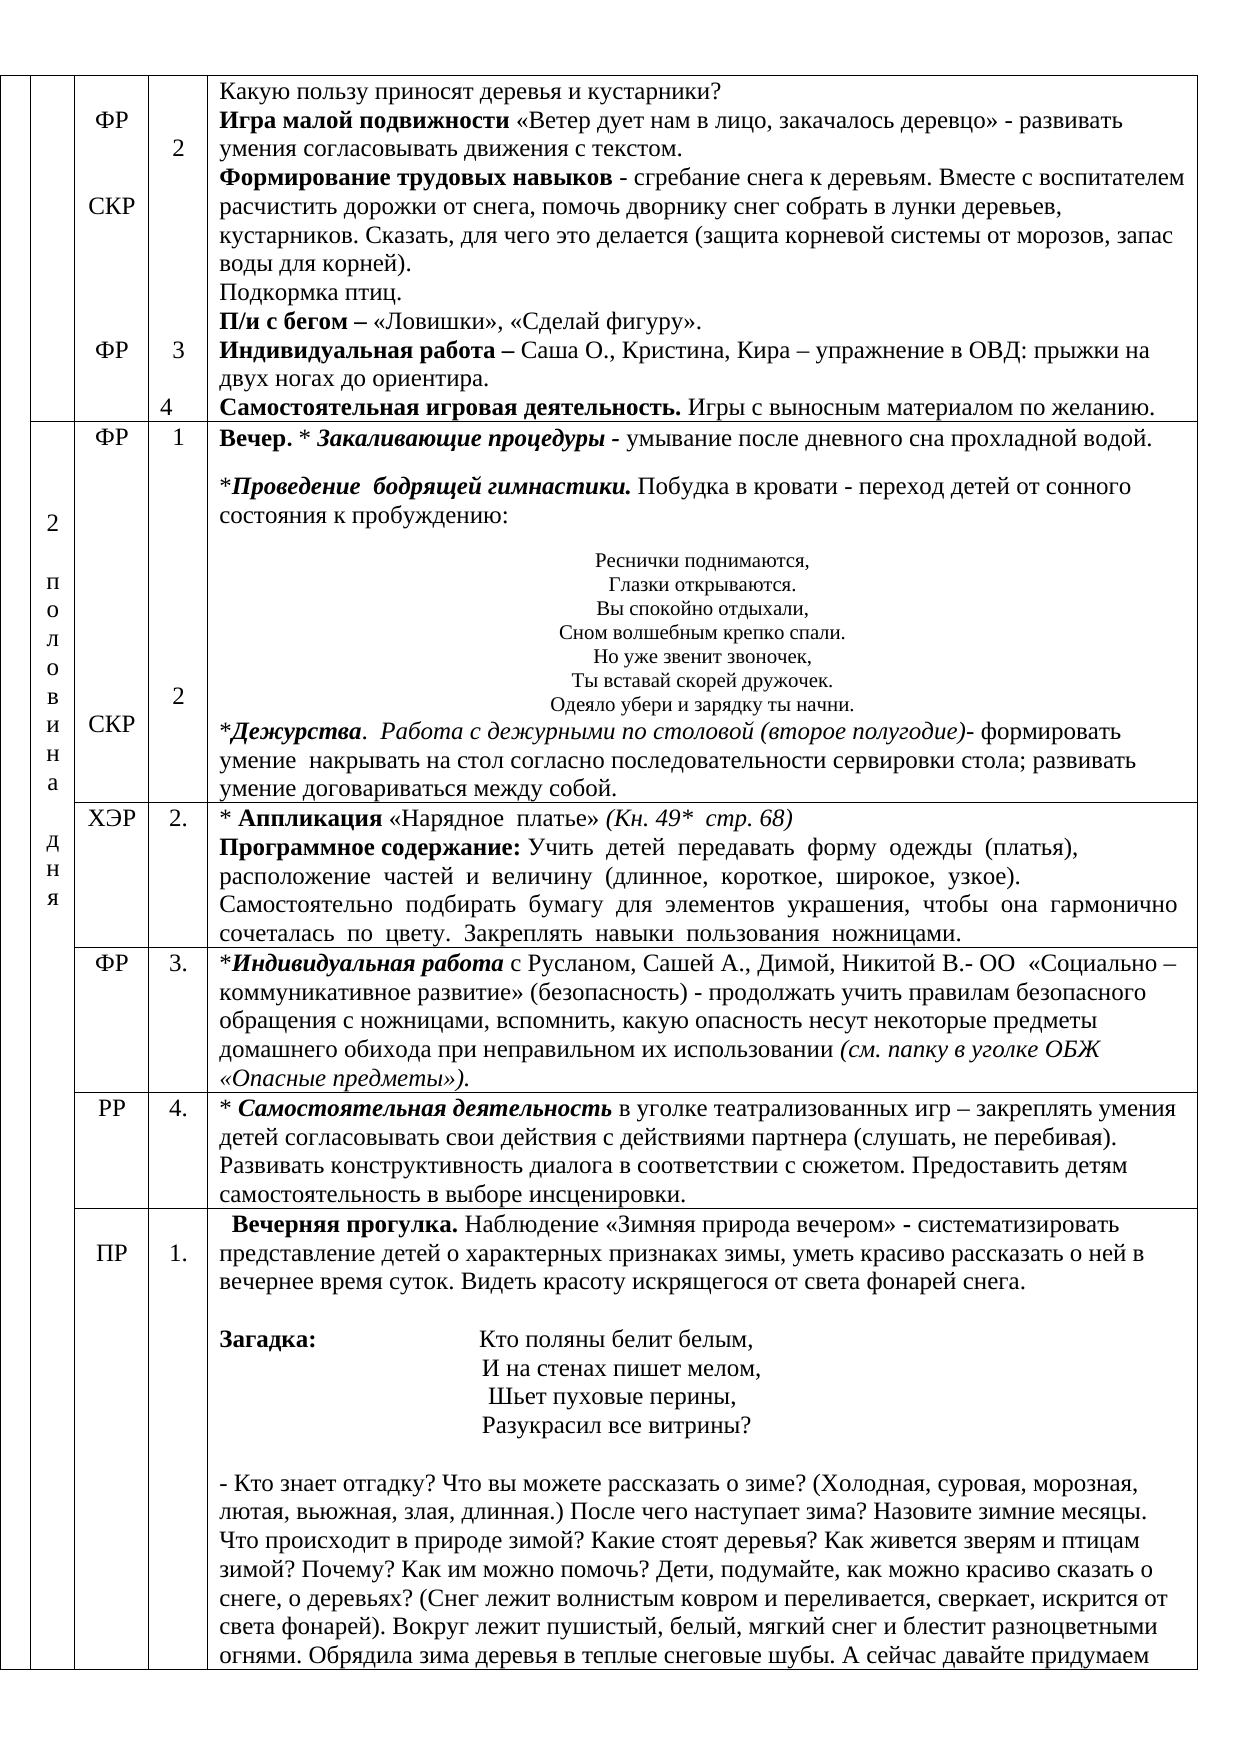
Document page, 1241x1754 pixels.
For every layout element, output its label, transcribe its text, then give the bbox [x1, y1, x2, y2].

table_cell Вечер. * Закаливающие процедуры - умывание после дневного сна прохладной водой. *Проведение бодрящей гимнастики. Побудка в кровати - переход детей от сонного состояния к пробуждению: Реснички поднимаются, Глазки открываются. Вы спокойно отдыхали, Сном волшебным крепко спали. Но уже звенит звоночек, Ты вставай скорей дружочек. Одеяло убери и зарядку ты начни. *Дежурства. Работа с дежурными по столовой (второе полугодие)- формировать умение накрывать на стол согласно последовательности сервировки стола; развивать умение договариваться между собой. [208, 422, 1197, 802]
table_cell 1. 2 3 4 [149, 1209, 207, 1669]
table_cell 1 2 [149, 422, 207, 802]
table_cell 3. [149, 948, 207, 1092]
table_cell 4. [149, 1093, 207, 1208]
table_cell 2 п о л о в и н а д н я [31, 422, 74, 1669]
table_cell ХЭР [75, 803, 148, 947]
table_cell ФР [75, 948, 148, 1092]
table_cell РР [75, 1093, 148, 1208]
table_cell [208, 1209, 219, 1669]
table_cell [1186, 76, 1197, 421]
table_cell ПР СКРФР [75, 1209, 148, 1669]
table_cell * Аппликация «Нарядное платье» (Кн. 49* стр. 68) Программное содержание: Учить детей передавать форму одежды (платья), расположение частей и величину (длинное, короткое, широкое, узкое). Самостоятельно подбирать бумагу для элементов украшения, чтобы она гармонично сочеталась по цвету. Закреплять навыки пользования ножницами. [208, 803, 1197, 947]
table_cell ПР ФР СКР ФР [75, 76, 148, 421]
table_cell ФР СКР [75, 422, 148, 802]
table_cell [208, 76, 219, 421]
table_cell 2. [149, 803, 207, 947]
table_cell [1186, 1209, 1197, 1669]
table_cell *Индивидуальная работа с Русланом, Сашей А., Димой, Никитой В.- ОО «Социально – коммуникативное развитие» (безопасность) - продолжать учить правилам безопасного обращения с ножницами, вспомнить, какую опасность несут некоторые предметы домашнего обихода при неправильном их использовании (см. папку в уголке ОБЖ «Опасные предметы»). [208, 948, 1197, 1092]
table_cell 1. 2 3 4 [149, 76, 207, 421]
table_cell * Самостоятельная деятельность в уголке театрализованных игр – закреплять умения детей согласовывать свои действия с действиями партнера (слушать, не перебивая). Развивать конструктивность диалога в соответствии с сюжетом. Предоставить детям самостоятельность в выборе инсценировки. [208, 1093, 1197, 1208]
